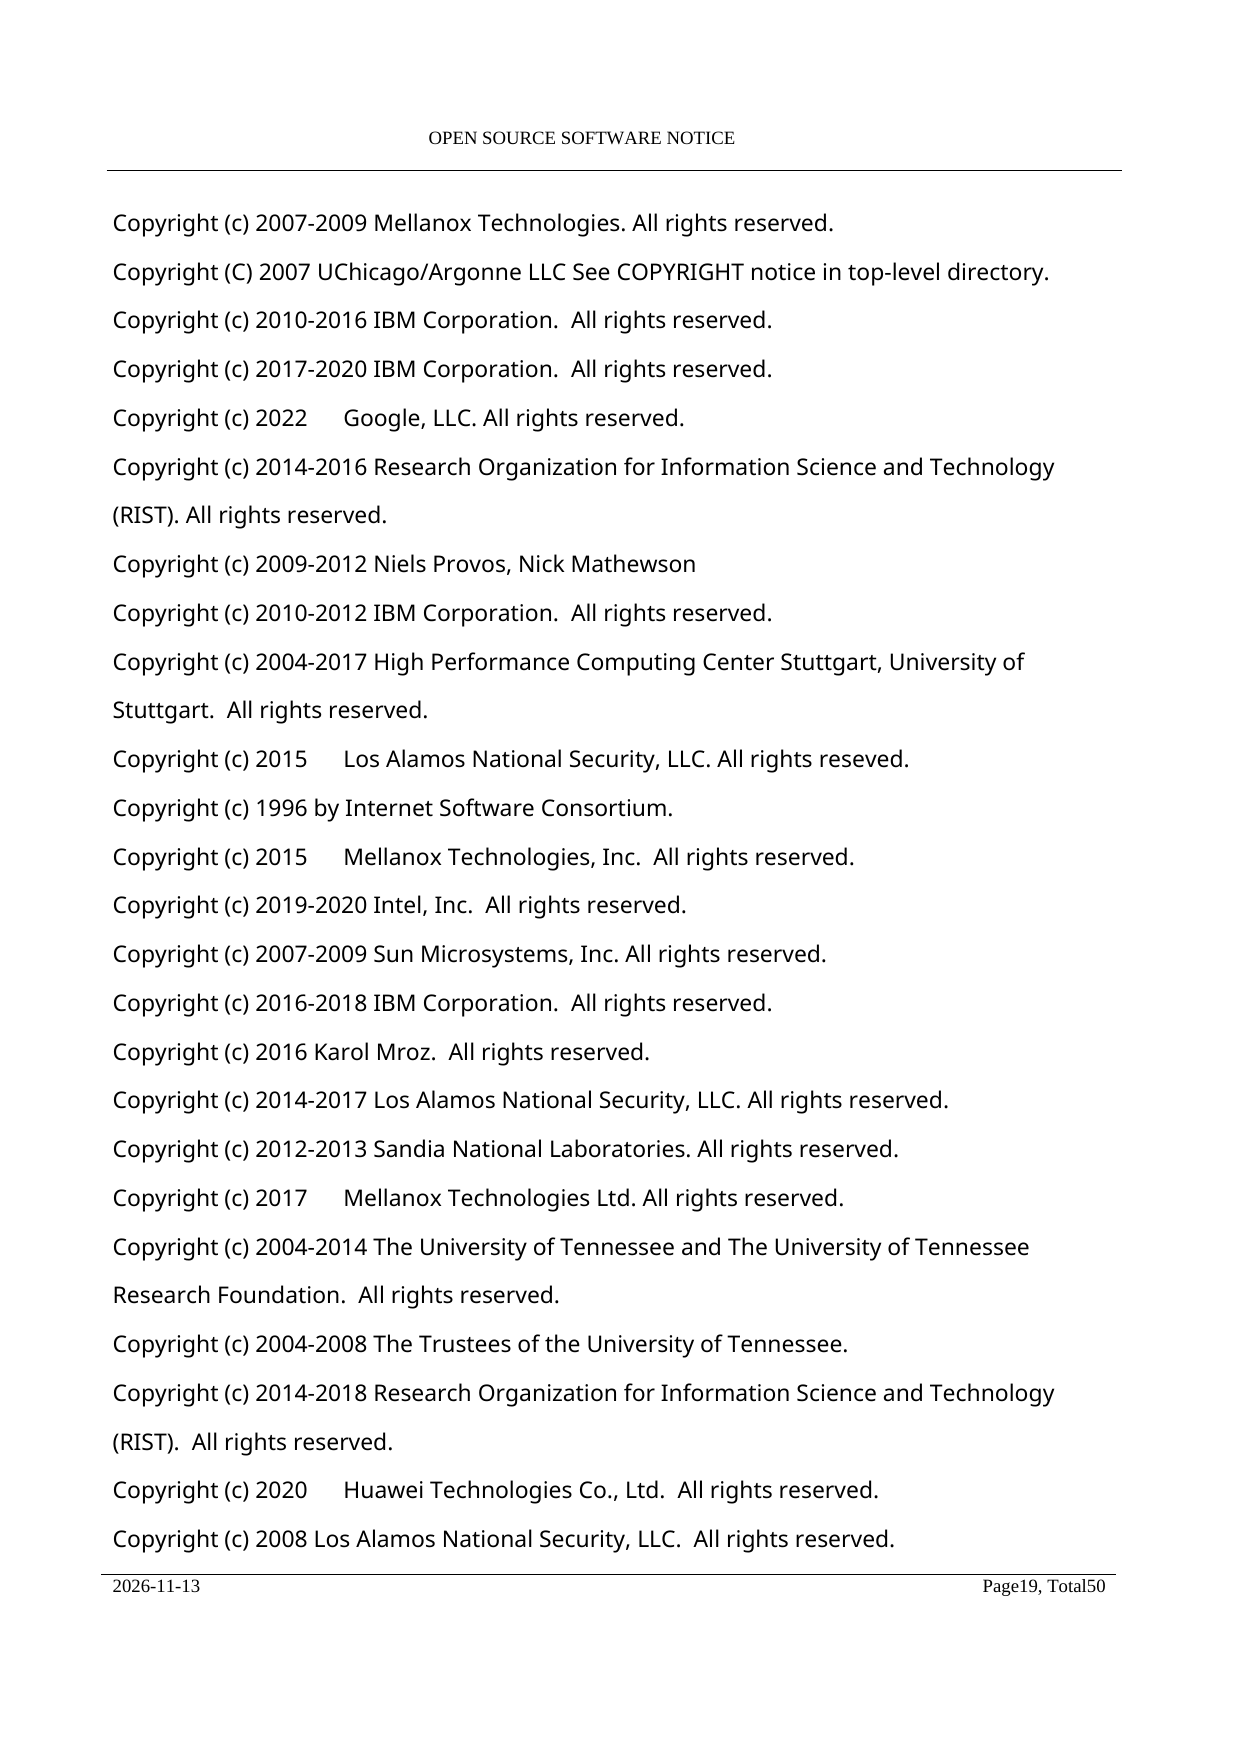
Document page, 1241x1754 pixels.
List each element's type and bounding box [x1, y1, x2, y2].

text [112, 206, 1128, 1555]
